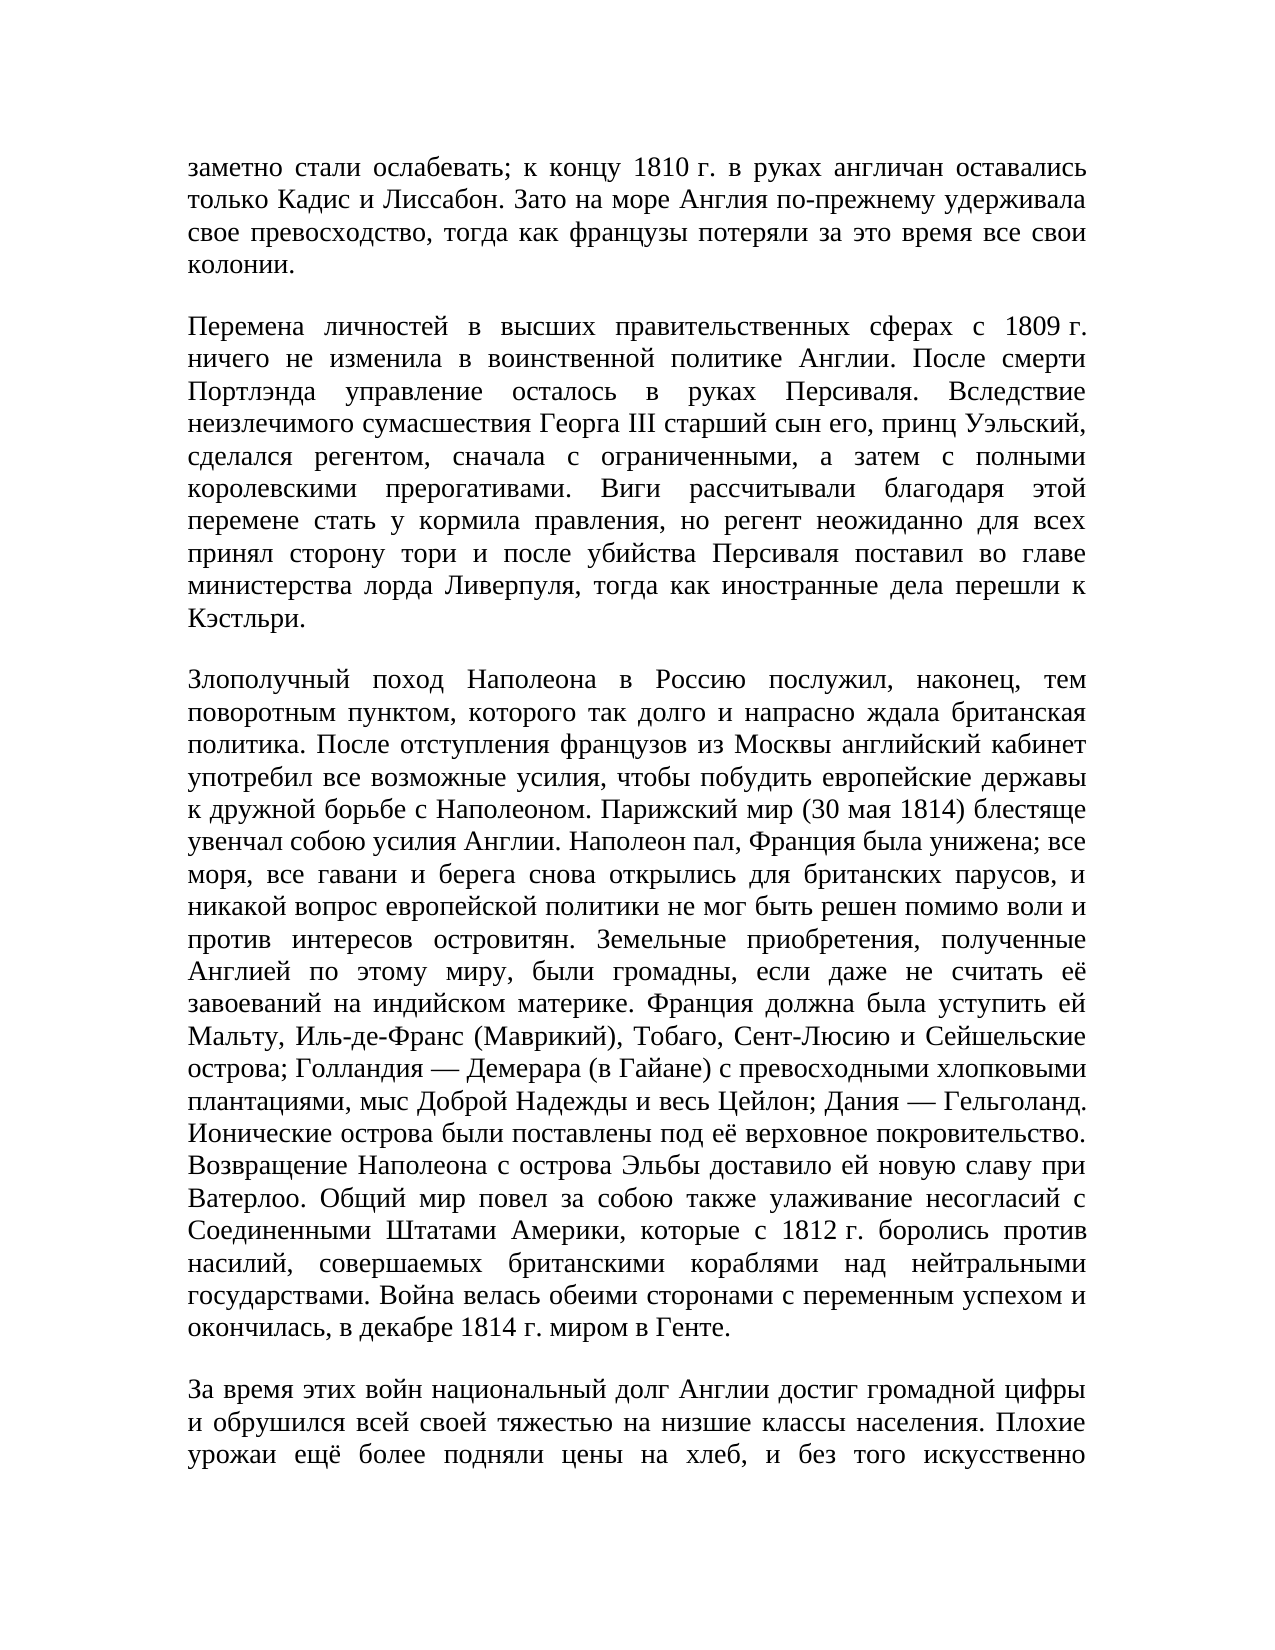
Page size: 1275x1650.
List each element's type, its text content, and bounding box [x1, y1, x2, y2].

text Злополучный поход Наполеона в Россию послужил, наконец, тем поворотным пунктом, которого так долго и напрасно ждала британская политика. После отступления французов из Москвы английский кабинет употребил все возможные усилия, чтобы побудить европейские державы к дружной борьбе с Наполеоном. Парижский мир (30 мая 1814) блестяще увенчал собою усилия Англии. Наполеон пал, Франция была унижена; все моря, все гавани и берега снова открылись для британских парусов, и никакой вопрос европейской политики не мог быть решен помимо воли и против интересов островитян. Земельные приобретения, полученные Англией по этому миру, были громадны, если даже не считать её завоеваний на индийском материке. Франция должна была уступить ей Мальту, Иль-де-Франс (Маврикий), Тобаго, Сент-Люсию и Сейшельские острова; Голландия — Демерара (в Гайане) с превосходными хлопковыми плантациями, мыс Доброй Надежды и весь Цейлон; Дания — Гельголанд. Ионические острова были поставлены под её верховное покровительство. Возвращение Наполеона с острова Эльбы доставило ей новую славу при Ватерлоо. Общий мир повел за собою также улаживание несогласий с Соединенными Штатами Америки, которые с 1812 г. боролись против насилий, совершаемых британскими кораблями над нейтральными государствами. Война велась обеими сторонами с переменным успехом и окончилась, в декабре 1814 г. миром в Генте. [187, 662, 1087, 1343]
text Перемена личностей в высших правительственных сферах с 1809 г. ничего не изменила в воинственной политике Англии. После смерти Портлэнда управление осталось в руках Персиваля. Вследствие неизлечимого сумасшествия Георга III старший сын его, принц Уэльский, сделался регентом, сначала с ограниченными, а затем с полными королевскими прерогативами. Виги рассчитывали благодаря этой перемене стать у кормила правления, но регент неожиданно для всех принял сторону тори и после убийства Персиваля поставил во главе министерства лорда Ливерпуля, тогда как иностранные дела перешли к Кэстльри. [187, 309, 1087, 633]
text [187, 1372, 1087, 1469]
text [187, 150, 1087, 279]
